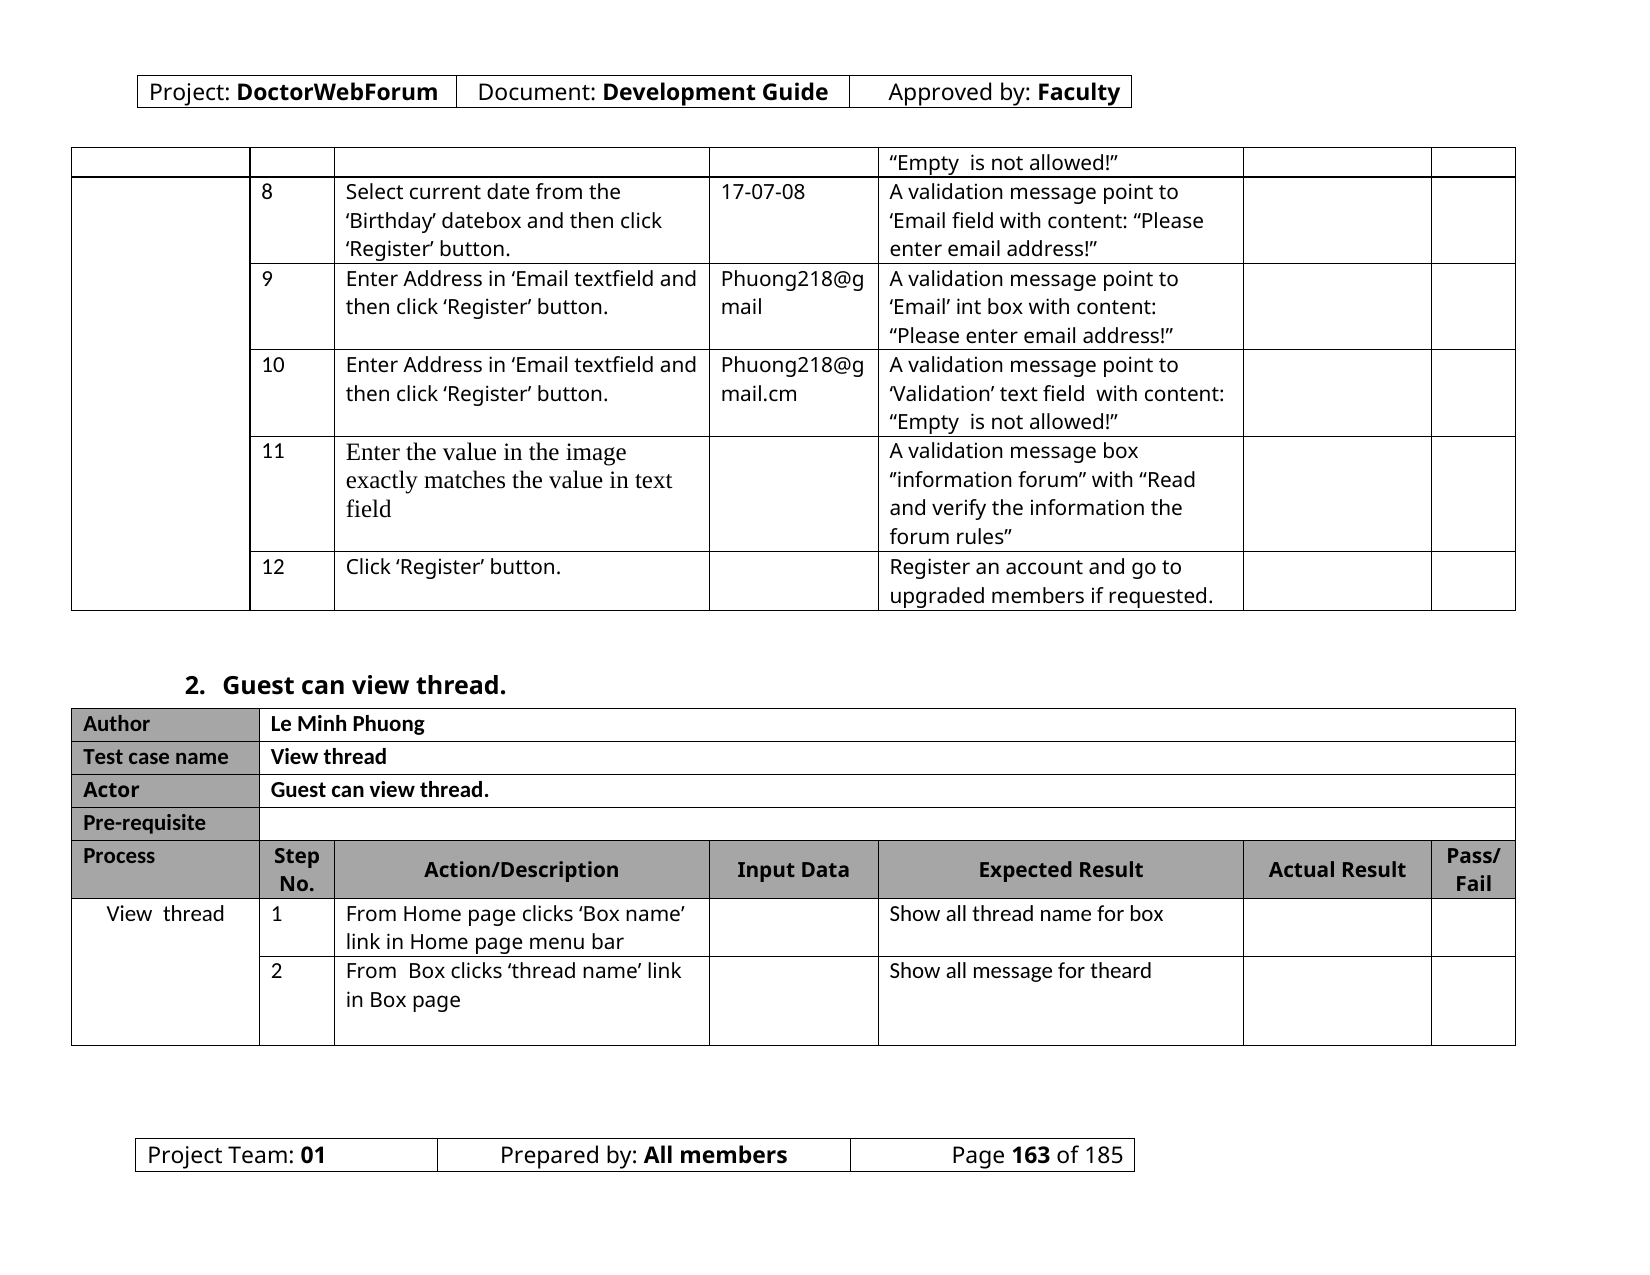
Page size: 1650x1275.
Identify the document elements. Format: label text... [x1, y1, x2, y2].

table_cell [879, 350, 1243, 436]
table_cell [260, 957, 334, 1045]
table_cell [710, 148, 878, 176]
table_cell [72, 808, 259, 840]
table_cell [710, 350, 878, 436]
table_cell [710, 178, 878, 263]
subtitle Guest can view thread. [184, 668, 1503, 702]
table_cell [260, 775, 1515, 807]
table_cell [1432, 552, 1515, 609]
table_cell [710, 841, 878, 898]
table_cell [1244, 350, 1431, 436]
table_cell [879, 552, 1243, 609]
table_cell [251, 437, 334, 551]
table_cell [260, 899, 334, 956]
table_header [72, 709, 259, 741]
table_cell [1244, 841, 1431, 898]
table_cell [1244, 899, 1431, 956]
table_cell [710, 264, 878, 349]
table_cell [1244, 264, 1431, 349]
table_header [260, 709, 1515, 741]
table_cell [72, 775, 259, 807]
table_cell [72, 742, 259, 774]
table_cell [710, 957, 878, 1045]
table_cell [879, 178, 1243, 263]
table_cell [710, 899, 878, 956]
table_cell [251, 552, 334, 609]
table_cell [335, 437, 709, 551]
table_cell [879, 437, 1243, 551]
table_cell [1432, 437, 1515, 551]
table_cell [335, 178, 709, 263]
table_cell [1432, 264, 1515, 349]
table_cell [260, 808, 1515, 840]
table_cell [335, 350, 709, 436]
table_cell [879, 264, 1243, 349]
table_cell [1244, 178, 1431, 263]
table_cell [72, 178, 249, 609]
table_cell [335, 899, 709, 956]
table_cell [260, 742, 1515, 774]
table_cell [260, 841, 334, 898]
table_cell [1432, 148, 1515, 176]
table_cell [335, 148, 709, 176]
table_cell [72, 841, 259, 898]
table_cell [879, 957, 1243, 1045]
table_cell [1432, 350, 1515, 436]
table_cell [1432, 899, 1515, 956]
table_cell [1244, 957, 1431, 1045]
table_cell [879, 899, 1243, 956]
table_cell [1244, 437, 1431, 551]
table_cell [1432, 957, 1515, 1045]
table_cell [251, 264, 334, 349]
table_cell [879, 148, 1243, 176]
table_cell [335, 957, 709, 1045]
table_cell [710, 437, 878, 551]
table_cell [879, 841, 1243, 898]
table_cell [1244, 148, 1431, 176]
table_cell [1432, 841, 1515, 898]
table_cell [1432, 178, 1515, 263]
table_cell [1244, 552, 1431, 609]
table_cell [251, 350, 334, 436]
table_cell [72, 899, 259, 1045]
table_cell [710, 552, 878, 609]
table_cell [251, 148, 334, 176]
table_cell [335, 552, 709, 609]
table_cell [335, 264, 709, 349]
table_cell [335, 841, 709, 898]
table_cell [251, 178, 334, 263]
